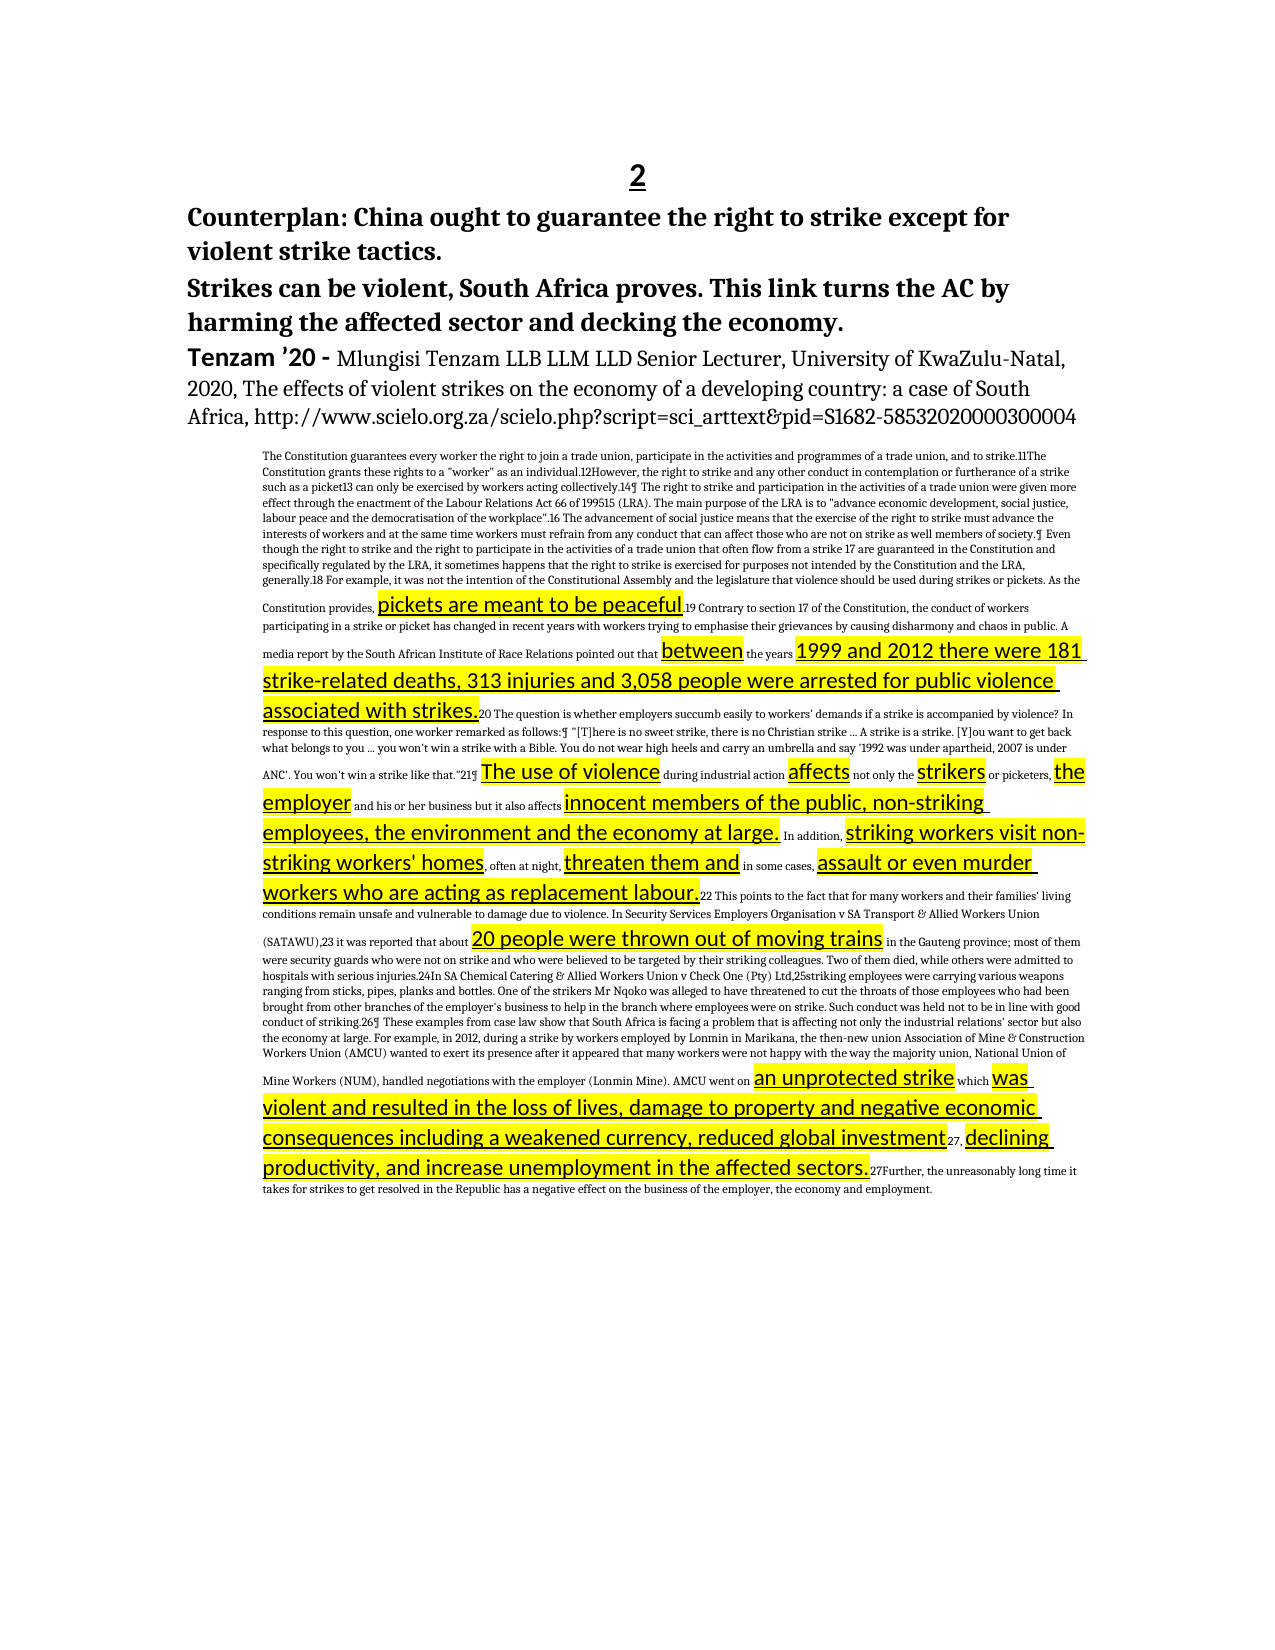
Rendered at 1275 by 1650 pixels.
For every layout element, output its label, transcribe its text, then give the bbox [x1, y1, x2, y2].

text The Constitution guarantees every worker the right to join a trade union, participate in the activities and programmes of a trade union, and to strike.11The Constitution grants these rights to a "worker" as an individual.12However, the right to strike and any other conduct in contemplation or furtherance of a strike such as a picket13 can only be exercised by workers acting collectively.14¶ The right to strike and participation in the activities of a trade union were given more effect through the enactment of the Labour Relations Act 66 of 199515 (LRA). The main purpose of the LRA is to "advance economic development, social justice, labour peace and the democratisation of the workplace".16 The advancement of social justice means that the exercise of the right to strike must advance the interests of workers and at the same time workers must refrain from any conduct that can affect those who are not on strike as well members of society.¶ Even though the right to strike and the right to participate in the activities of a trade union that often flow from a strike 17 are guaranteed in the Constitution and specifically regulated by the LRA, it sometimes happens that the right to strike is exercised for purposes not intended by the Constitution and the LRA, generally.18 For example, it was not the intention of the Constitutional Assembly and the legislature that violence should be used during strikes or pickets. As the Constitution provides, pickets are meant to be peaceful.19 Contrary to section 17 of the Constitution, the conduct of workers participating in a strike or picket has changed in recent years with workers trying to emphasise their grievances by causing disharmony and chaos in public. A media report by the South African Institute of Race Relations pointed out that between the years 1999 and 2012 there were 181 strike-related deaths, 313 injuries and 3,058 people were arrested for public violence associated with strikes.20 The question is whether employers succumb easily to workers' demands if a strike is accompanied by violence? In response to this question, one worker remarked as follows:¶ "[T]here is no sweet strike, there is no Christian strike ... A strike is a strike. [Y]ou want to get back what belongs to you ... you won't win a strike with a Bible. You do not wear high heels and carry an umbrella and say '1992 was under apartheid, 2007 is under ANC'. You won't win a strike like that."21¶ The use of violence during industrial action affects not only the strikers or picketers, the employer and his or her business but it also affects innocent members of the public, non-striking employees, the environment and the economy at large. In addition, striking workers visit non-striking workers' homes, often at night, threaten them and in some cases, assault or even murder workers who are acting as replacement labour.22 This points to the fact that for many workers and their families' living conditions remain unsafe and vulnerable to damage due to violence. In Security Services Employers Organisation v SA Transport & Allied Workers Union (SATAWU),23 it was reported that about 20 people were thrown out of moving trains in the Gauteng province; most of them were security guards who were not on strike and who were believed to be targeted by their striking colleagues. Two of them died, while others were admitted to hospitals with serious injuries.24In SA Chemical Catering & Allied Workers Union v Check One (Pty) Ltd,25striking employees were carrying various weapons ranging from sticks, pipes, planks and bottles. One of the strikers Mr Nqoko was alleged to have threatened to cut the throats of those employees who had been brought from other branches of the employer's business to help in the branch where employees were on strike. Such conduct was held not to be in line with good conduct of striking.26¶ These examples from case law show that South Africa is facing a problem that is affecting not only the industrial relations' sector but also the economy at large. For example, in 2012, during a strike by workers employed by Lonmin in Marikana, the then-new union Association of Mine & Construction Workers Union (AMCU) wanted to exert its presence after it appeared that many workers were not happy with the way the majority union, National Union of Mine Workers (NUM), handled negotiations with the employer (Lonmin Mine). AMCU went on an unprotected strike which was violent and resulted in the loss of lives, damage to property and negative economic consequences including a weakened currency, reduced global investment27, declining productivity, and increase unemployment in the affected sectors.27Further, the unreasonably long time it takes for strikes to get resolved in the Republic has a negative effect on the business of the employer, the economy and employment. [262, 449, 1087, 1197]
text Strikes can be violent, South Africa proves. This link turns the AC by harming the affected sector and decking the economy. [187, 273, 1087, 338]
text Tenzam ’20 - Mlungisi Tenzam LLB LLM LLD Senior Lecturer, University of KwaZulu-Natal, 2020, The effects of violent strikes on the economy of a developing country: a case of South Africa, http://www.scielo.org.za/scielo.php?script=sci_arttext&pid=S1682-58532020000300004 [187, 341, 1087, 431]
subtitle 2 [187, 154, 1087, 195]
text Counterplan: China ought to guarantee the right to strike except for violent strike tactics. [187, 202, 1087, 267]
